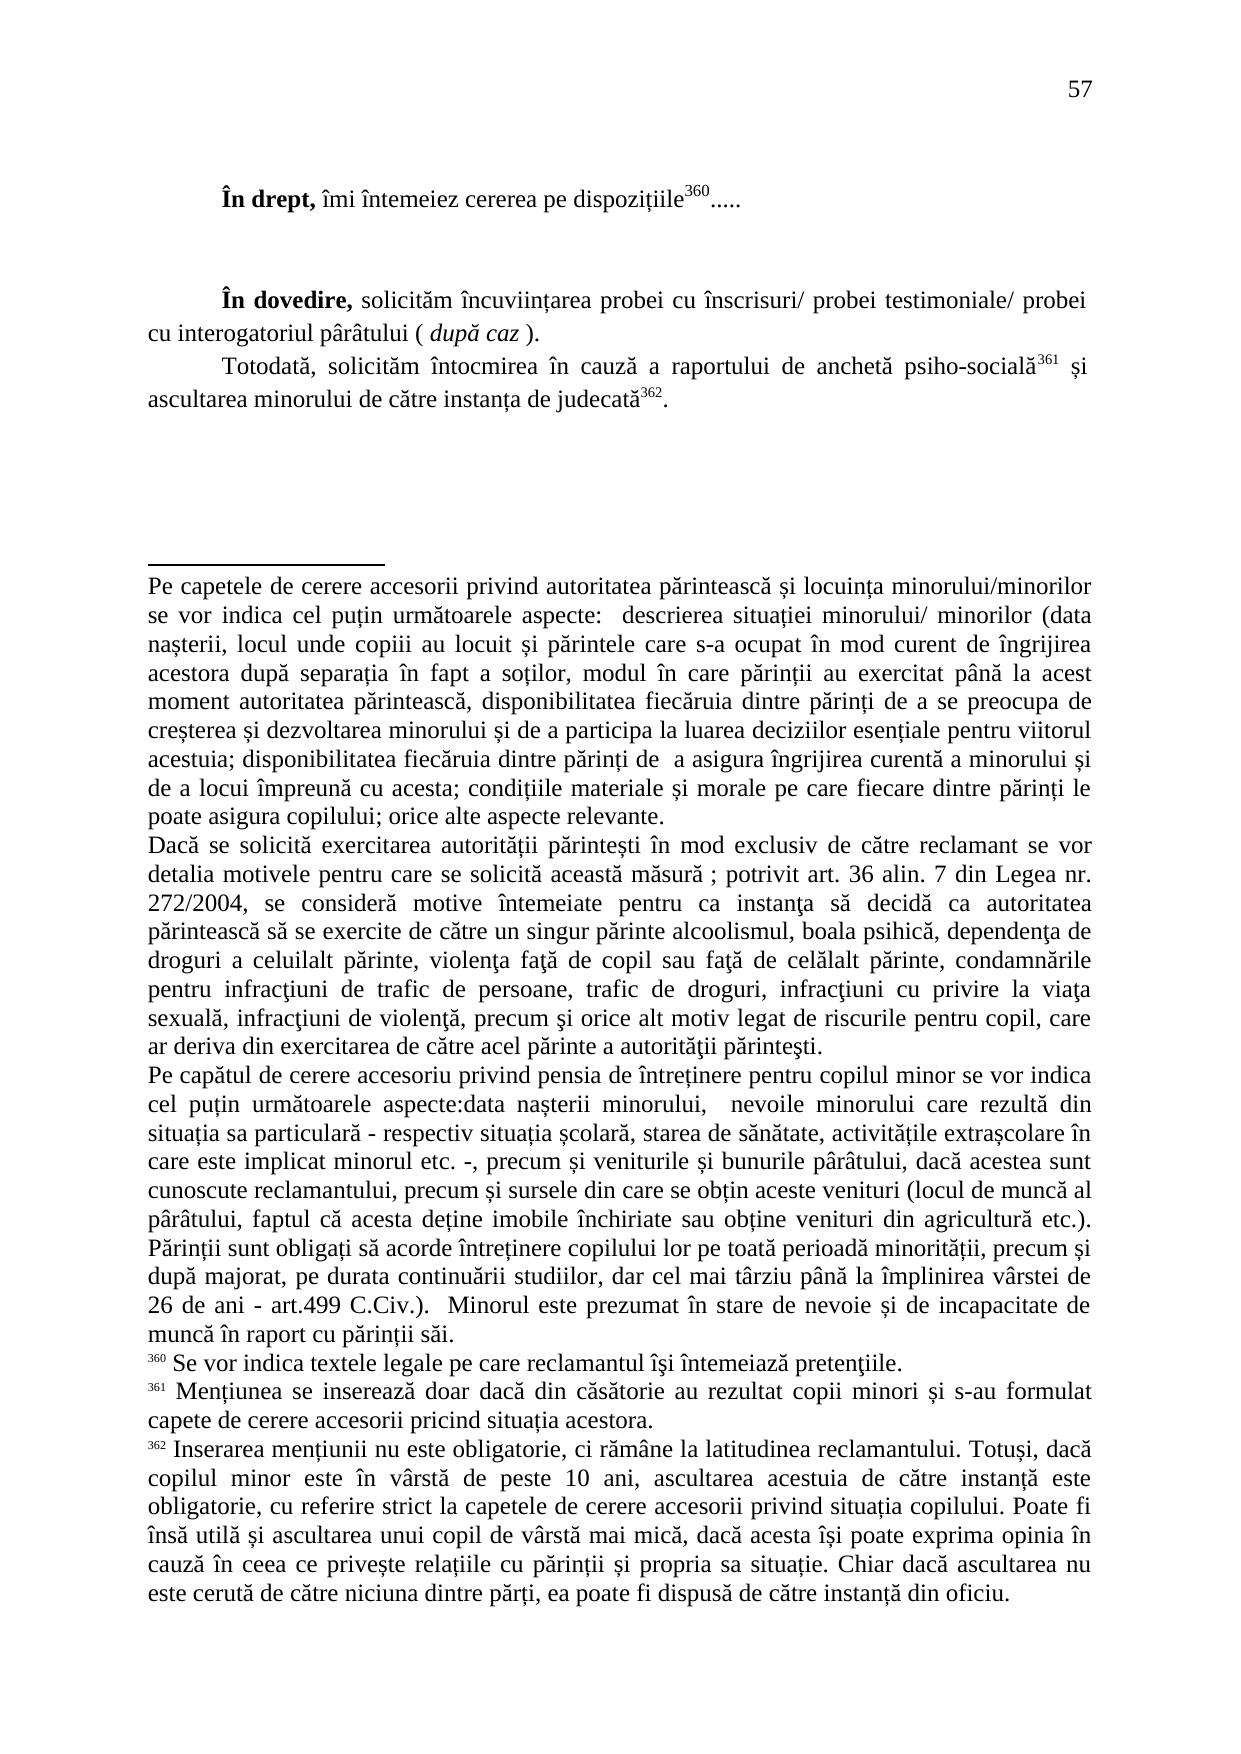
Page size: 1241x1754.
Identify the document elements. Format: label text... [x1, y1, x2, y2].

text În dovedire, solicităm încuviințarea probei cu înscrisuri/ probei testimoniale/ probei cu interogatoriul pârâtului ( după caz ). [148, 285, 1087, 347]
text În drept, îmi întemeiez cererea pe dispozițiile..... [148, 181, 1087, 214]
text Totodată, solicităm întocmirea în cauză a raportului de anchetă psiho-socială și ascultarea minorului de către instanța de judecată. [148, 351, 1087, 413]
